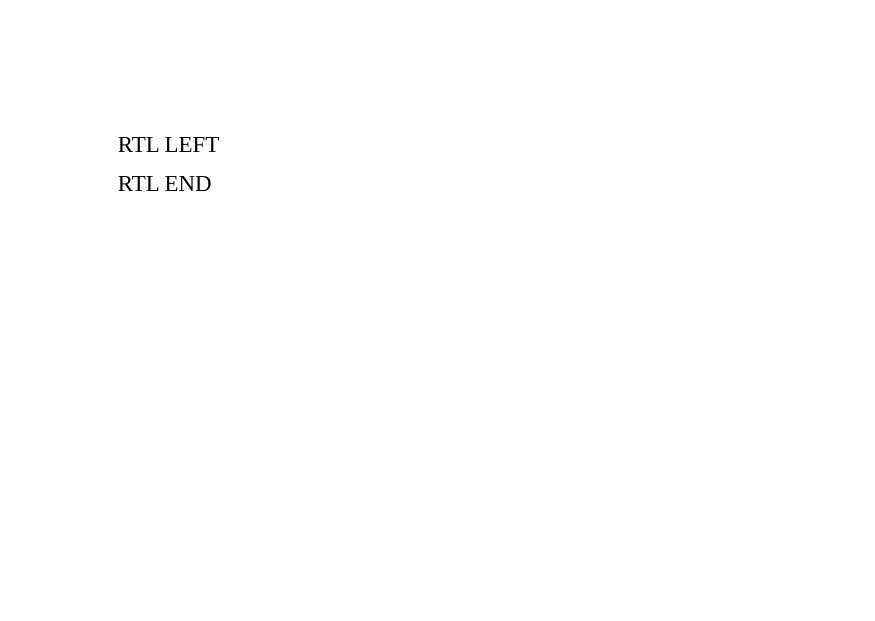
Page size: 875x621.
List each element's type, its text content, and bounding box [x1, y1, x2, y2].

text RTL END [118, 170, 756, 196]
text RTL LEFT [118, 131, 756, 157]
